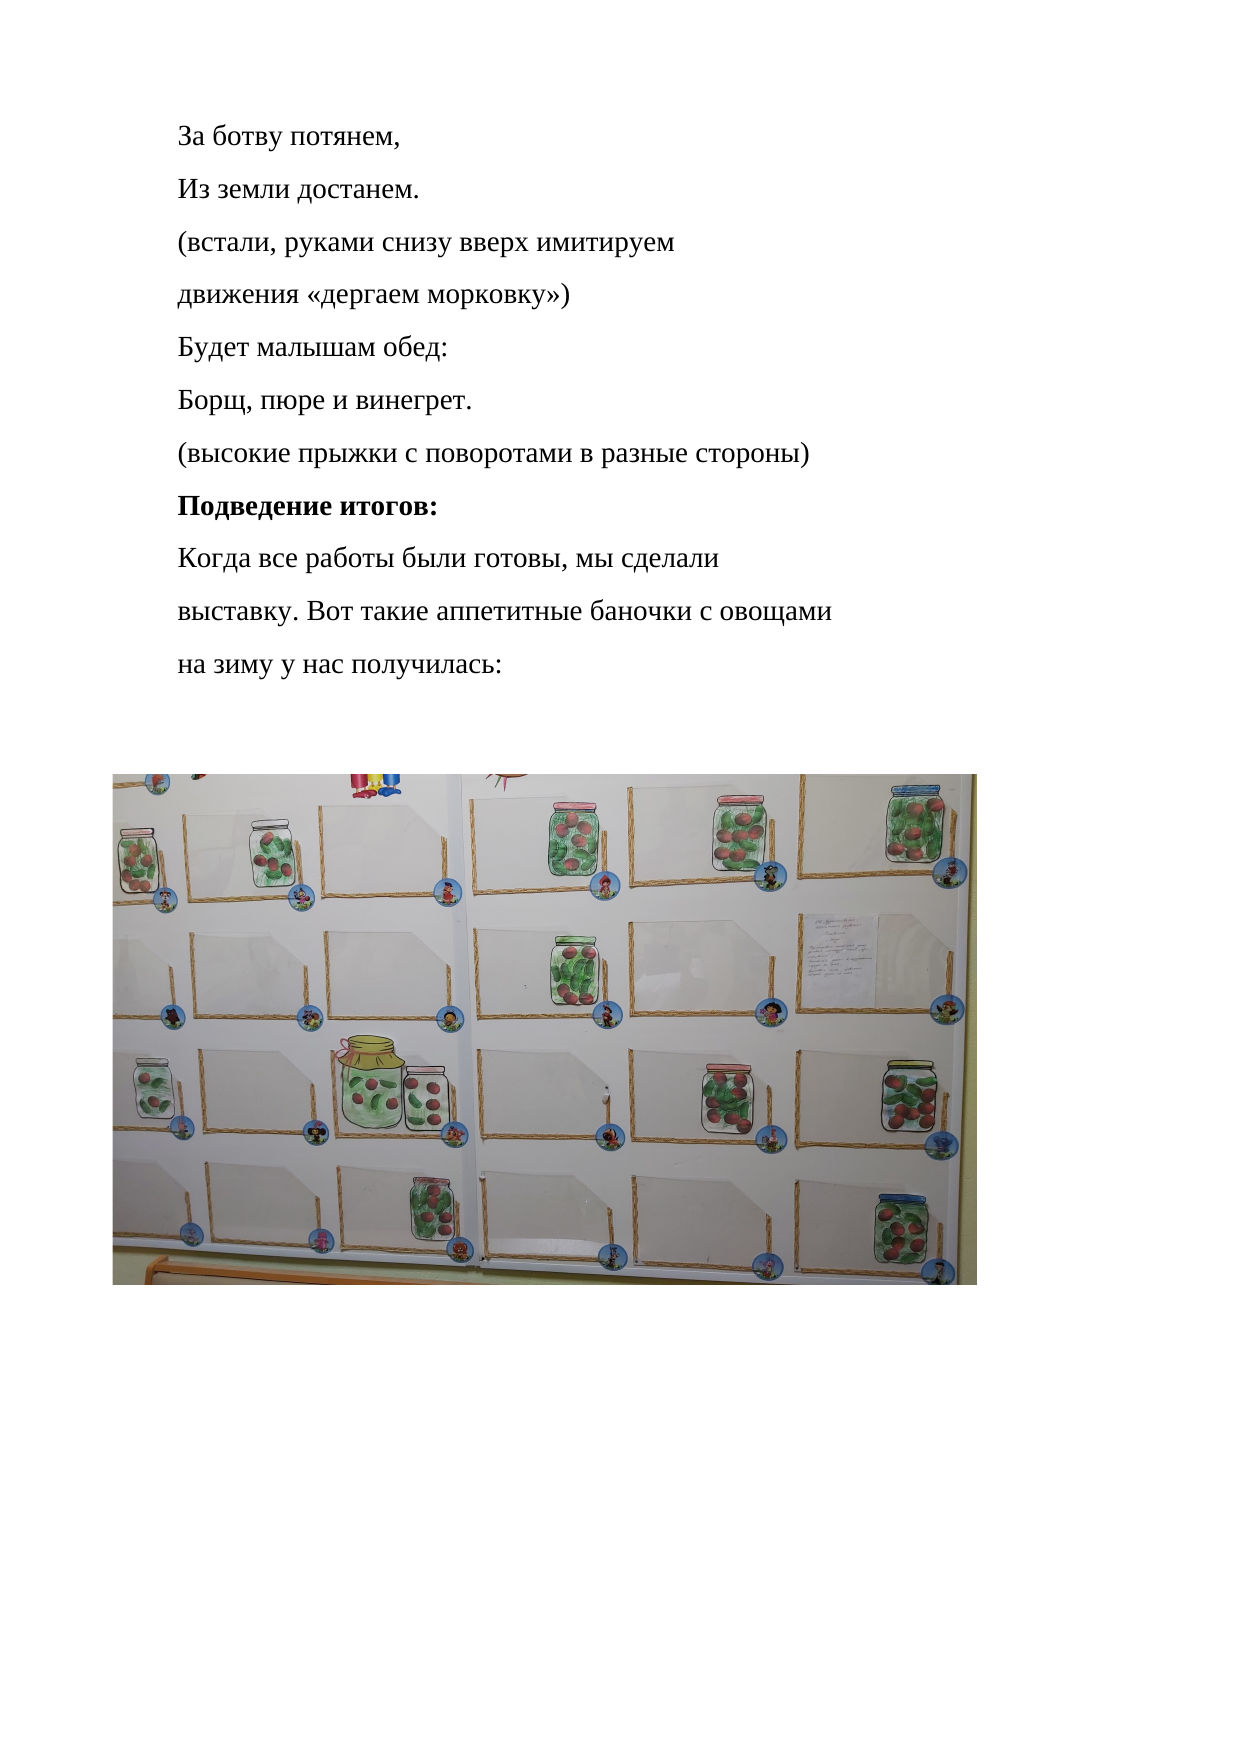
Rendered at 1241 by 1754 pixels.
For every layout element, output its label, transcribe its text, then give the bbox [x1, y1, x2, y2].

text Будет малышам обед: [177, 329, 1152, 363]
picture [112, 774, 977, 1285]
text (встали, руками снизу вверх имитируем [177, 224, 1152, 257]
text (высокие прыжки с поворотами в разные стороны) [177, 435, 1152, 468]
text на зиму у нас получилась: [177, 646, 1152, 680]
text движения «дергаем морковку») [177, 277, 1152, 310]
text выставку. Вот такие аппетитные баночки с овощами [177, 593, 1152, 627]
text Подведение итогов: [177, 488, 1152, 521]
text Когда все работы были готовы, мы сделали [177, 541, 1152, 574]
text Из земли достанем. [177, 171, 1152, 204]
text За ботву потянем, [177, 118, 1152, 152]
text Борщ, пюре и винегрет. [177, 382, 1152, 416]
